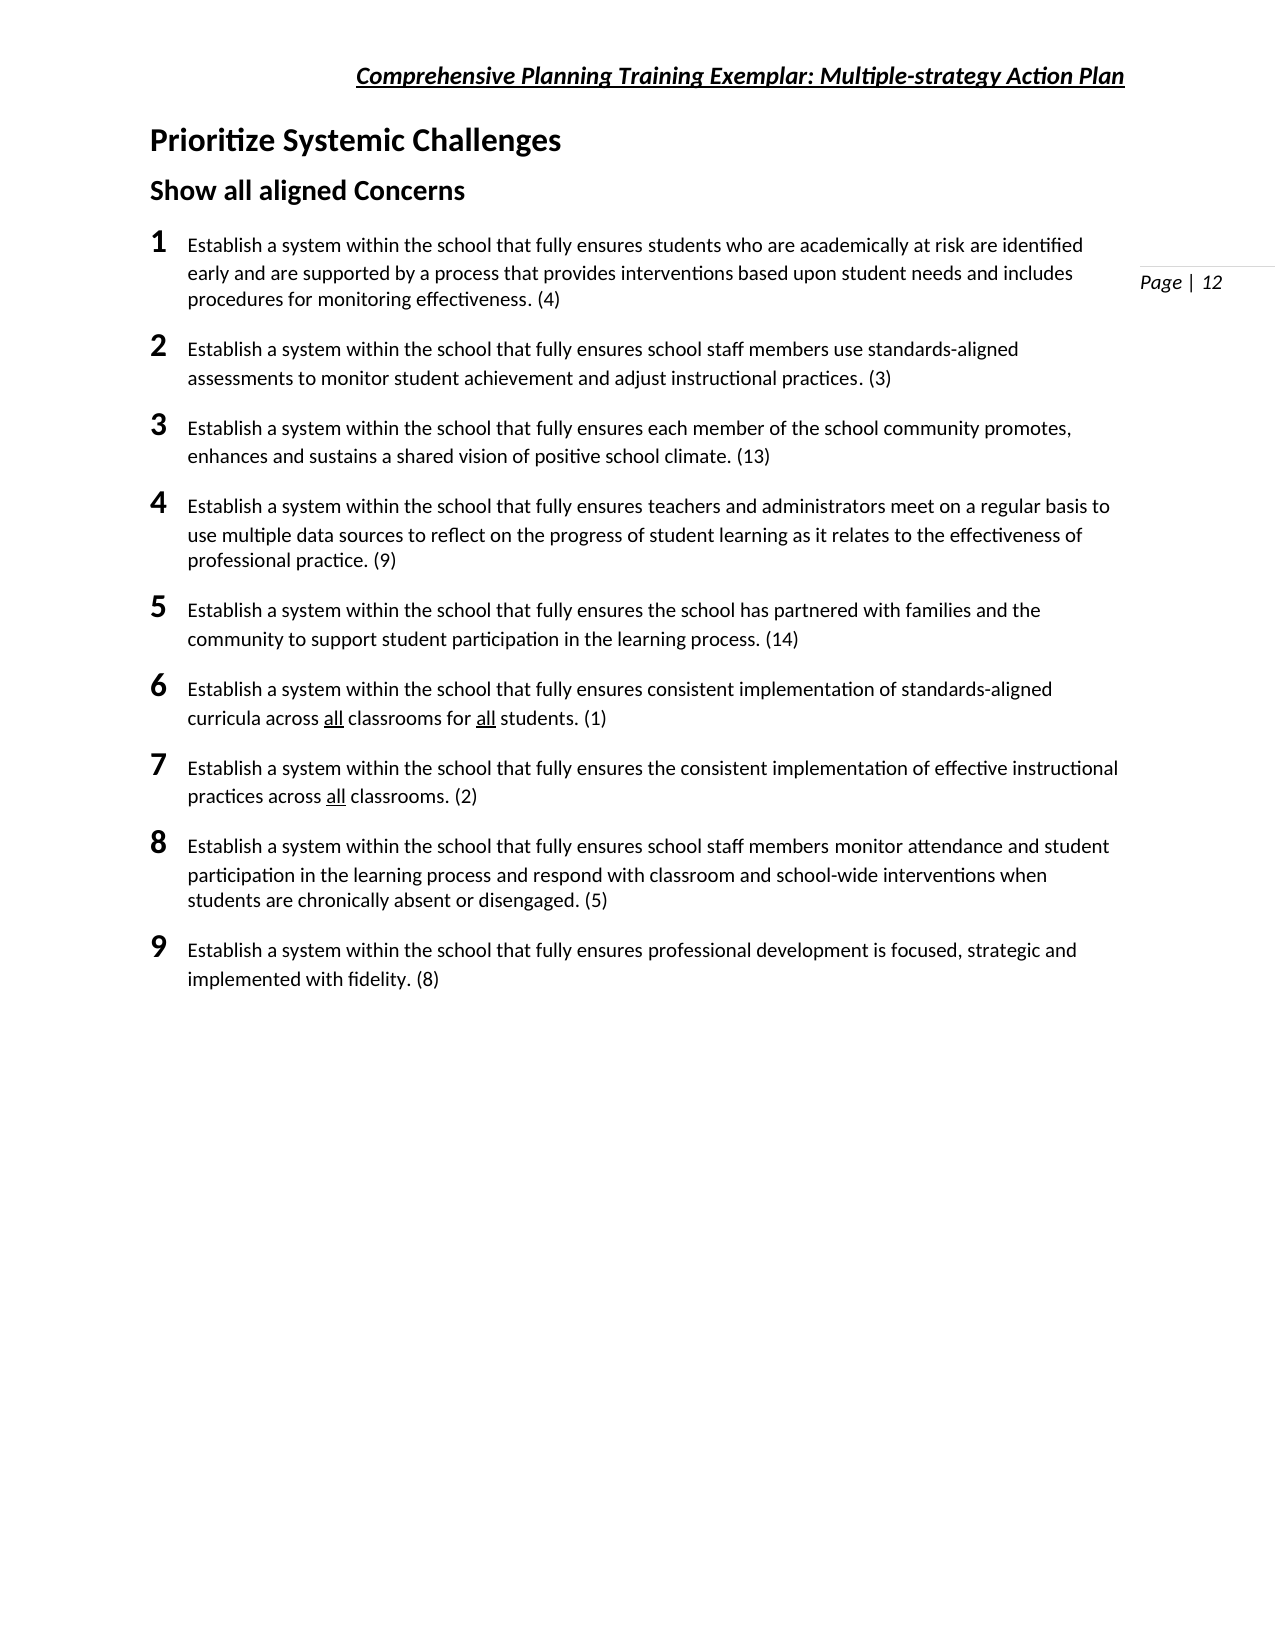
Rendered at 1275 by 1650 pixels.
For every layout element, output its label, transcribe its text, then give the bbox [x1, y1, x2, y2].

text 4 Establish a system within the school that fully ensures teachers and administrators meet on a regular basis to use multiple data sources to reflect on the progress of student learning as it relates to the effectiveness of professional practice. (9) [150, 481, 1125, 573]
text 8 Establish a system within the school that fully ensures school staff members monitor attendance and student participation in the learning process and respond with classroom and school-wide interventions when students are chronically absent or disengaged. (5) [150, 821, 1125, 913]
text 5 Establish a system within the school that fully ensures the school has partnered with families and the community to support student participation in the learning process. (14) [150, 585, 1125, 651]
text Prioritize Systemic Challenges [150, 118, 1125, 159]
text Show all aligned Concerns [150, 172, 1125, 207]
text 1 Establish a system within the school that fully ensures students who are academically at risk are identified early and are supported by a process that provides interventions based upon student needs and includes procedures for monitoring effectiveness. (4) [150, 220, 1125, 311]
text 9 Establish a system within the school that fully ensures professional development is focused, strategic and implemented with fidelity. (8) [150, 925, 1125, 991]
text 3 Establish a system within the school that fully ensures each member of the school community promotes, enhances and sustains a shared vision of positive school climate. (13) [150, 403, 1125, 469]
text 7 Establish a system within the school that fully ensures the consistent implementation of effective instructional practices across all classrooms. (2) [150, 743, 1125, 809]
text 2 Establish a system within the school that fully ensures school staff members use standards-aligned assessments to monitor student achievement and adjust instructional practices. (3) [150, 324, 1125, 390]
text 6 Establish a system within the school that fully ensures consistent implementation of standards-aligned curricula across all classrooms for all students. (1) [150, 664, 1125, 730]
